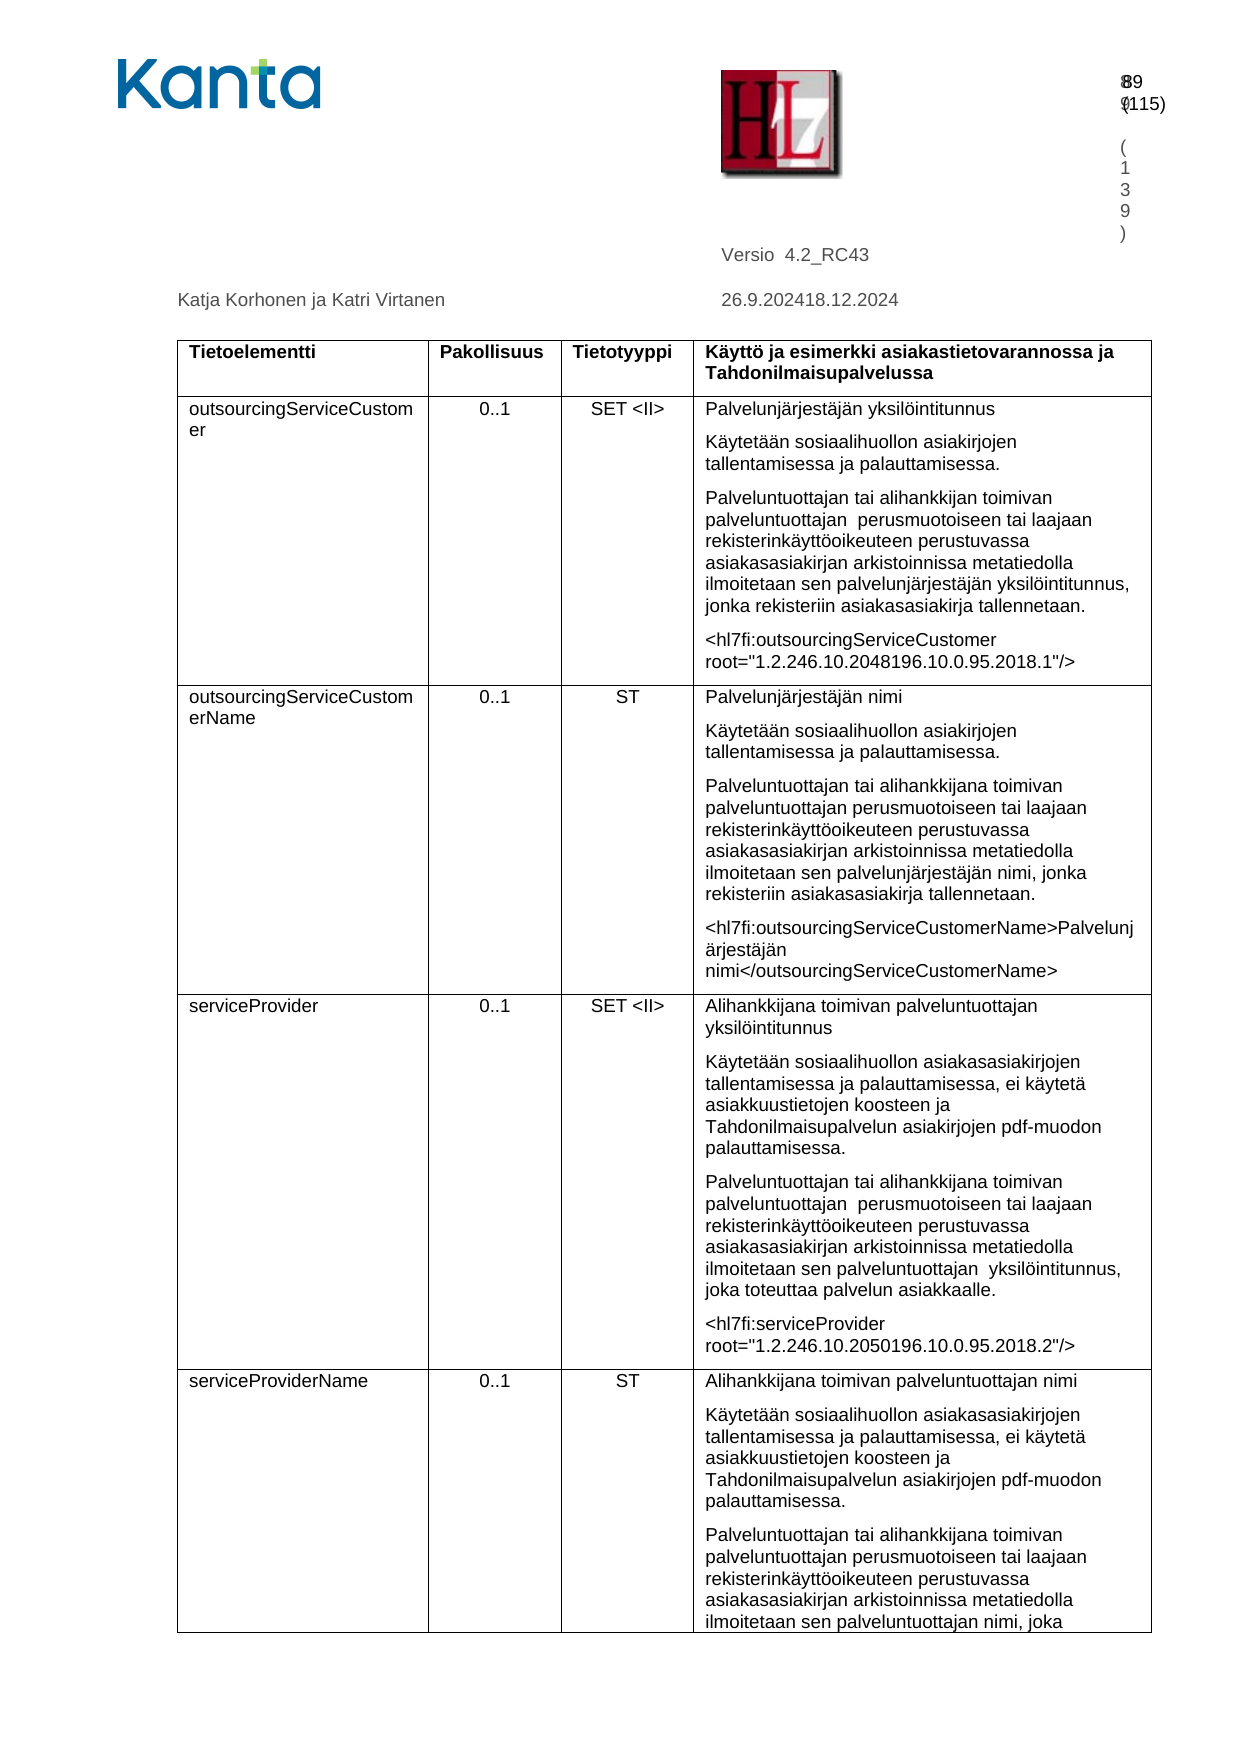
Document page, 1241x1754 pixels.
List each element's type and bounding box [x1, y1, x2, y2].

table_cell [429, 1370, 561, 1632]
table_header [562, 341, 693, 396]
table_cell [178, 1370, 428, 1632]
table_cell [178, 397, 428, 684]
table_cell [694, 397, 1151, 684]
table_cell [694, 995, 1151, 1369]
picture [721, 70, 844, 179]
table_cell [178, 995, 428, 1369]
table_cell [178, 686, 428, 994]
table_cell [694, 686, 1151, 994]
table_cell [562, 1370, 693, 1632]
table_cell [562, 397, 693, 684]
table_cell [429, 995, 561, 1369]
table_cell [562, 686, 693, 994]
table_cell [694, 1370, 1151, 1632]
picture [118, 59, 321, 109]
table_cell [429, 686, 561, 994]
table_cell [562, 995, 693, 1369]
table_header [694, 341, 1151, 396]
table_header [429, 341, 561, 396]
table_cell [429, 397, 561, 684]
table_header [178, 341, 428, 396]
